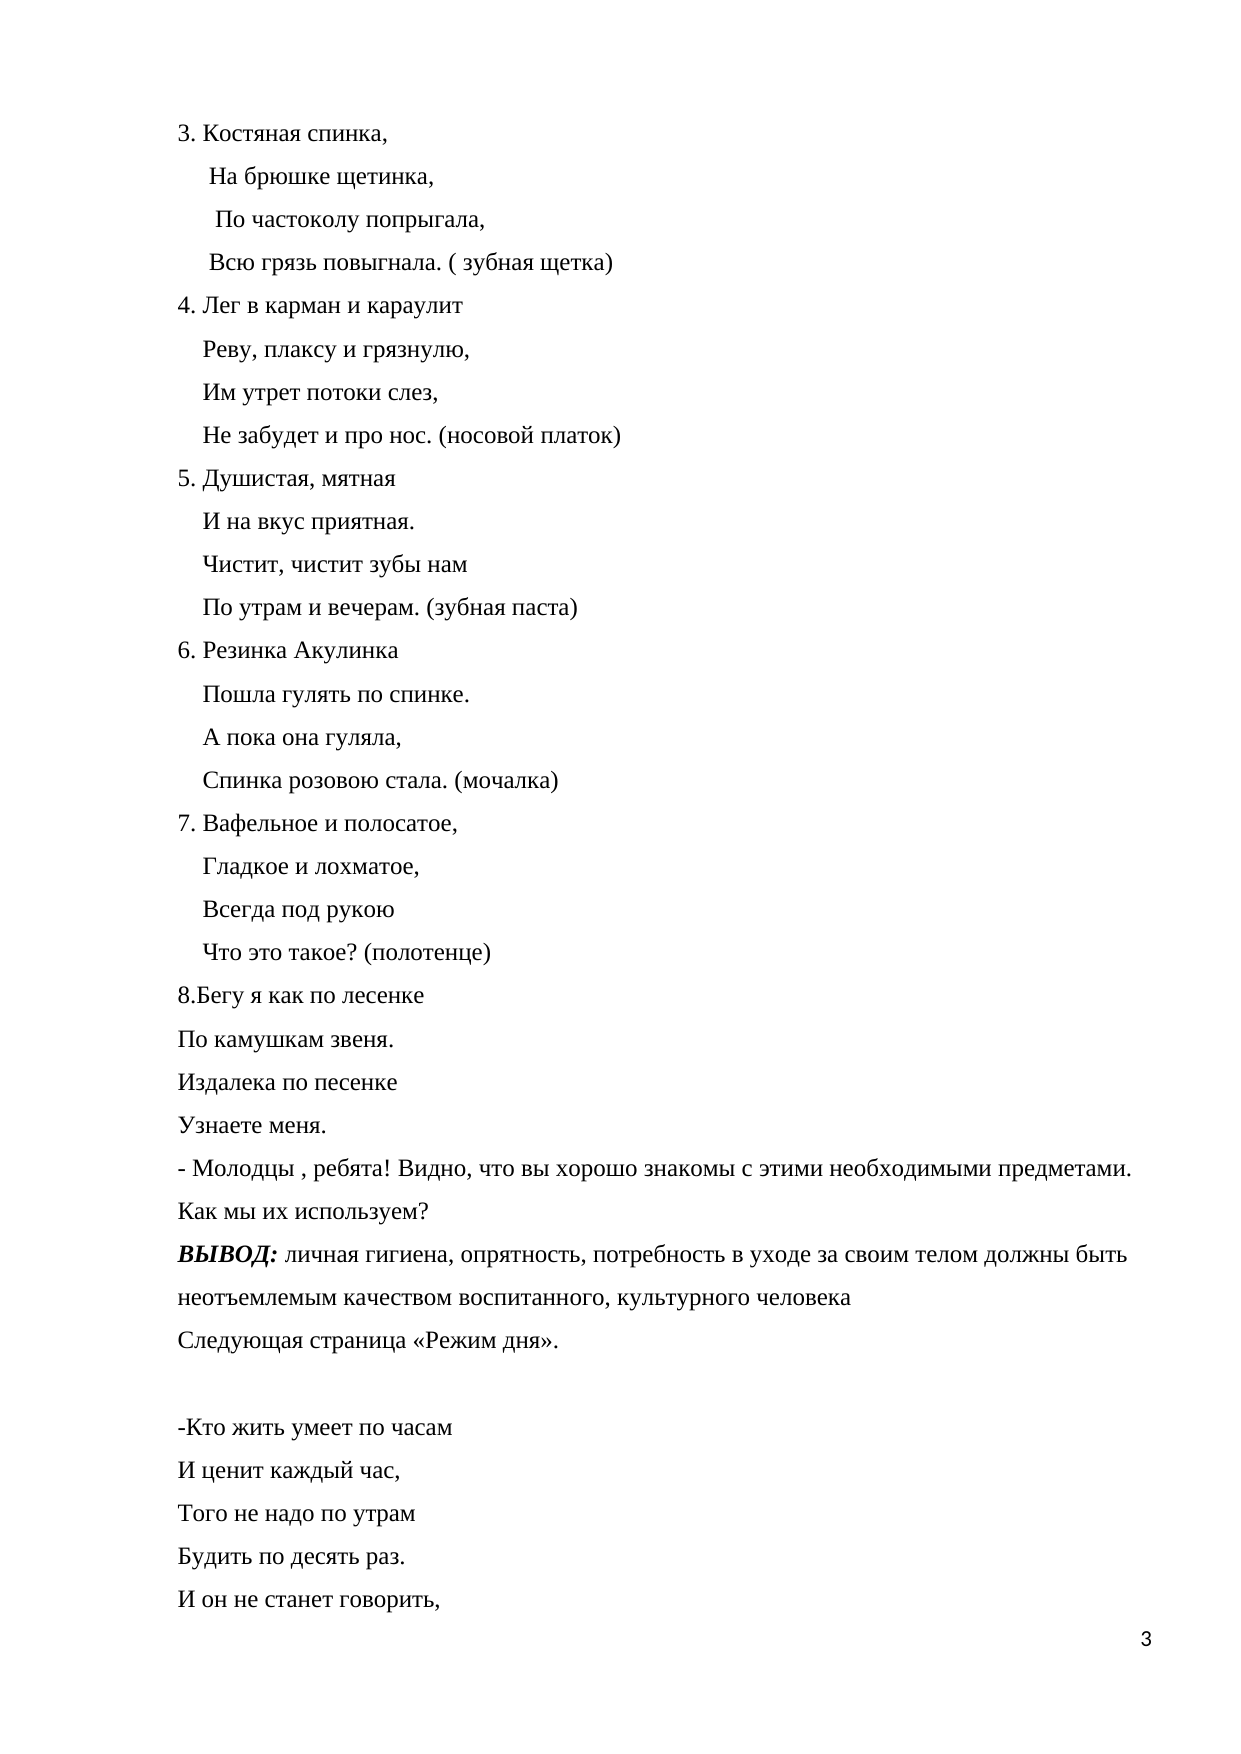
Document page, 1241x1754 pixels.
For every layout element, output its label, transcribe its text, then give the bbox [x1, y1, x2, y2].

text Гладкое и лохматое, [177, 851, 1152, 880]
text По утрам и вечерам. (зубная паста) [177, 592, 1152, 621]
text Издалека по песенке [177, 1067, 1152, 1096]
text И ценит каждый час, [177, 1455, 1152, 1484]
text Им утрет потоки слез, [177, 377, 1152, 406]
text 5. Душистая, мятная [177, 463, 1152, 492]
text Реву, плаксу и грязнулю, [177, 334, 1152, 362]
text Того не надо по утрам [177, 1498, 1152, 1527]
text Следующая страница «Режим дня». [177, 1326, 1152, 1354]
text Пошла гулять по спинке. [177, 679, 1152, 707]
text Что это такое? (полотенце) [177, 937, 1152, 966]
text И на вкус приятная. [177, 506, 1152, 535]
text Спинка розовою стала. (мочалка) [177, 765, 1152, 794]
text -Кто жить умеет по часам [177, 1412, 1152, 1441]
text По камушкам звеня. [177, 1024, 1152, 1052]
text - Молодцы , ребята! Видно, что вы хорошо знакомы с этими необходимыми предметами. Как мы их используем? [177, 1153, 1152, 1225]
text 7. Вафельное и полосатое, [177, 808, 1152, 837]
text 6. Резинка Акулинка [177, 636, 1152, 664]
text А пока она гуляла, [177, 722, 1152, 751]
text Узнаете меня. [177, 1110, 1152, 1139]
text Всегда под рукою [177, 894, 1152, 923]
text Чистит, чистит зубы нам [177, 549, 1152, 578]
text На брюшке щетинка, [177, 161, 1152, 190]
text Всю грязь повыгнала. ( зубная щетка) [177, 247, 1152, 276]
text 4. Лег в карман и караулит [177, 291, 1152, 319]
text 8.Бегу я как по лесенке [177, 981, 1152, 1009]
text По частоколу попрыгала, [177, 204, 1152, 233]
text Не забудет и про нос. (носовой платок) [177, 420, 1152, 449]
text И он не станет говорить, [177, 1584, 1152, 1613]
text ВЫВОД: личная гигиена, опрятность, потребность в уходе за своим телом должны быть неотъемлемым качеством воспитанного, культурного человека [177, 1239, 1152, 1311]
text 3. Костяная спинка, [177, 118, 1152, 147]
text Будить по десять раз. [177, 1541, 1152, 1570]
